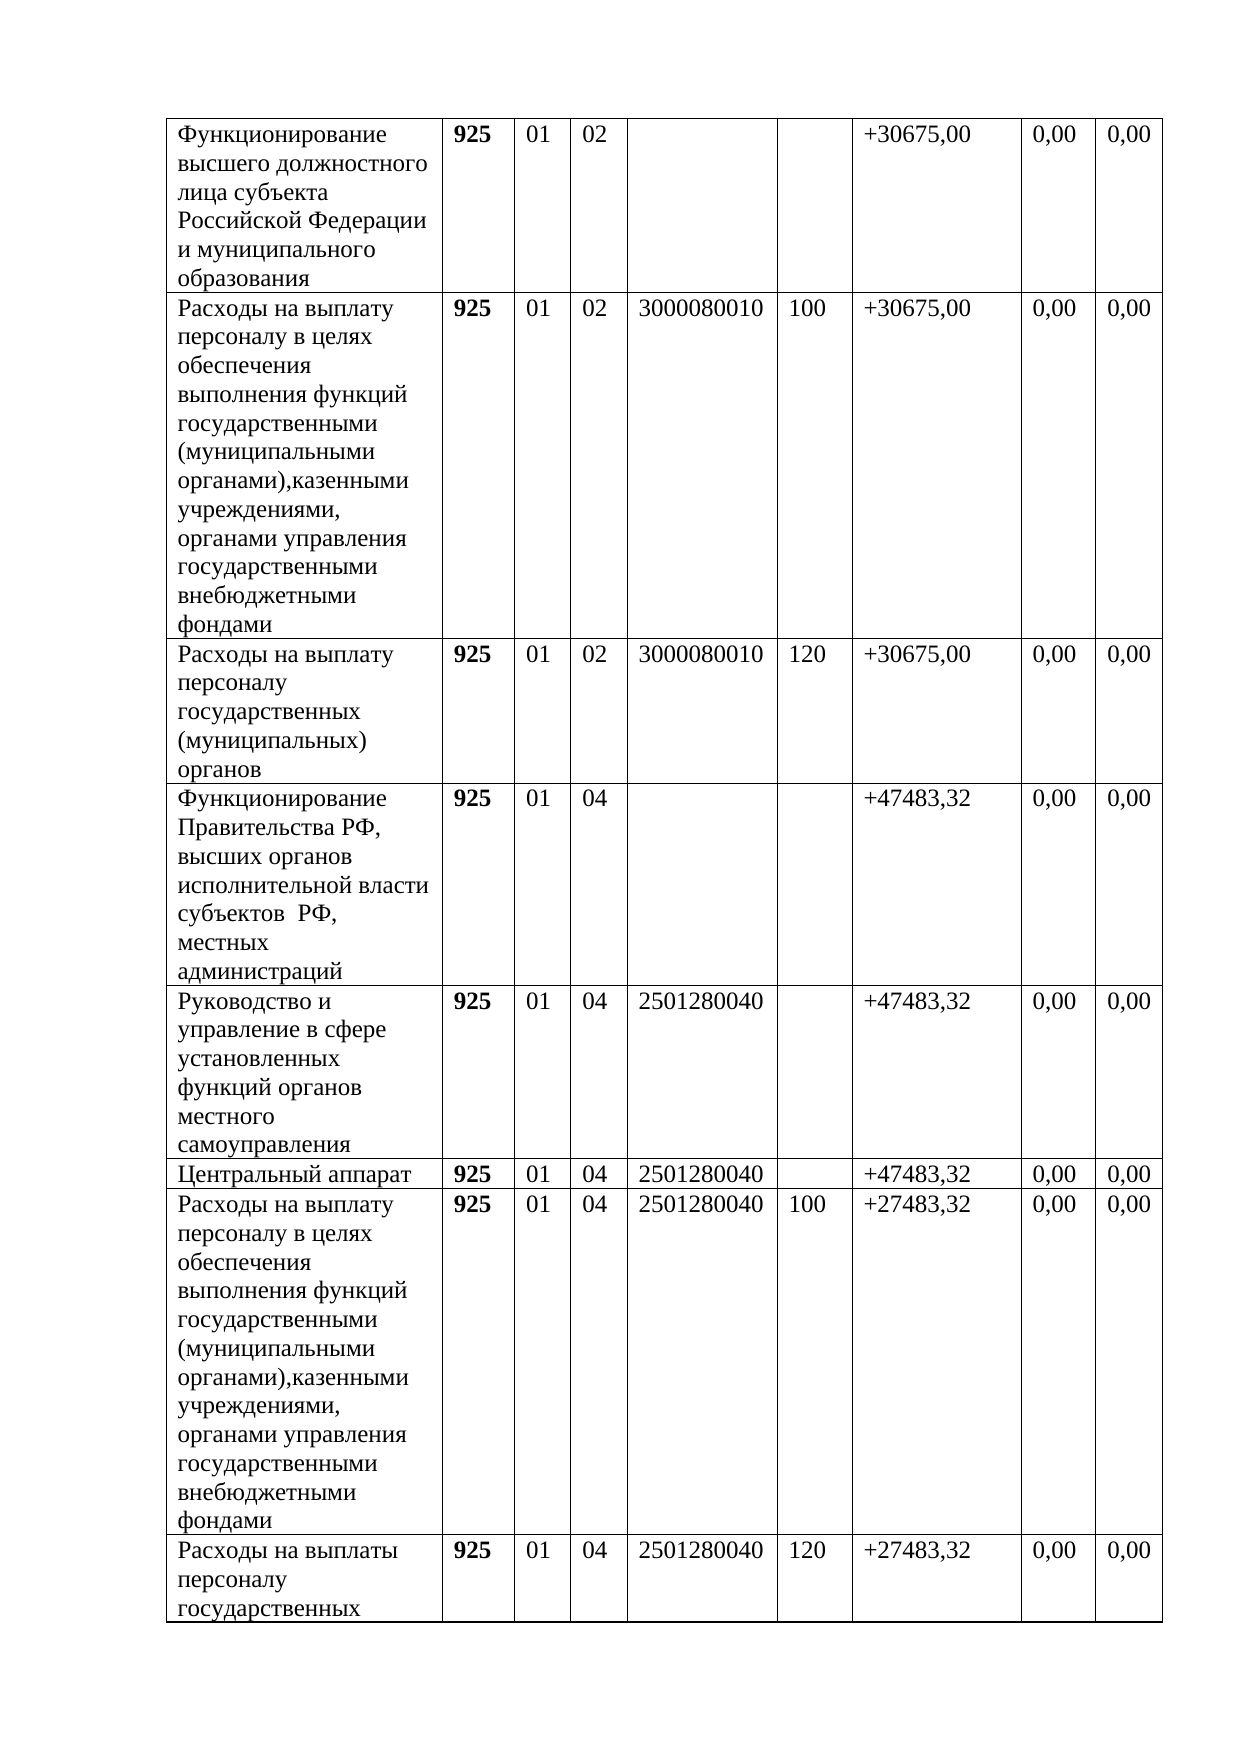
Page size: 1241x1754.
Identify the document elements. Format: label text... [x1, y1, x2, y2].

table_cell 0,00 [1022, 986, 1095, 1158]
table_cell Руководство и управление в сфере установленных функций органов местного самоуправления [167, 986, 442, 1158]
table_cell 3000080010 [628, 293, 777, 638]
table_cell 0,00 [1096, 784, 1162, 985]
table_cell +47483,32 [853, 1159, 1021, 1188]
table_cell 01 [515, 986, 570, 1158]
table_cell [778, 119, 852, 292]
table_cell 04 [571, 1159, 627, 1188]
table_cell 3000080010 [628, 639, 777, 782]
table_cell 925 [443, 784, 514, 985]
table_cell 100 [778, 293, 852, 638]
table_cell Расходы на выплату персоналу государственных (муниципальных) органов [167, 639, 442, 782]
table_cell 01 [515, 293, 570, 638]
table_cell 0,00 [1022, 1535, 1095, 1621]
table_cell 120 [778, 639, 852, 782]
table_cell 04 [571, 986, 627, 1158]
table_cell 100 [778, 1189, 852, 1534]
table_cell 01 [515, 1189, 570, 1534]
table_cell 0,00 [1096, 986, 1162, 1158]
table_cell 01 [515, 1535, 570, 1621]
table_cell 02 [571, 639, 627, 782]
table_cell [628, 784, 777, 985]
table_cell 01 [515, 1159, 570, 1188]
table_cell 925 [443, 293, 514, 638]
table_cell 0,00 [1096, 1159, 1162, 1188]
table_cell +27483,32 [853, 1189, 1021, 1534]
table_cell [167, 1535, 442, 1621]
table_cell [628, 119, 777, 292]
table_cell Функционирование высшего должностного лица субъекта Российской Федерации и муниципального образования [167, 119, 442, 292]
table_cell 2501280040 [628, 986, 777, 1158]
table_cell +47483,32 [853, 986, 1021, 1158]
table_cell Расходы на выплату персоналу в целях обеспечения выполнения функций государственными (муниципальными органами),казенными учреждениями, органами управления государственными внебюджетными фондами [167, 1189, 442, 1534]
table_cell Расходы на выплату персоналу в целях обеспечения выполнения функций государственными (муниципальными органами),казенными учреждениями, органами управления государственными внебюджетными фондами [167, 293, 442, 638]
table_cell +27483,32 [853, 1535, 1021, 1621]
table_cell 01 [515, 119, 570, 292]
table_cell 2501280040 [628, 1535, 777, 1621]
table_cell 02 [571, 119, 627, 292]
table_cell 0,00 [1096, 293, 1162, 638]
table_cell 04 [571, 784, 627, 985]
table_cell 925 [443, 986, 514, 1158]
table_cell 2501280040 [628, 1159, 777, 1188]
table_cell Функционирование Правительства РФ, высших органов исполнительной власти субъектов РФ, местных администраций [167, 784, 442, 985]
table_cell 04 [571, 1189, 627, 1534]
table_cell 0,00 [1022, 1159, 1095, 1188]
table_cell Центральный аппарат [167, 1159, 442, 1188]
table_cell 0,00 [1096, 119, 1162, 292]
table_cell 925 [443, 1535, 514, 1621]
table_cell +30675,00 [853, 639, 1021, 782]
table_cell 0,00 [1096, 639, 1162, 782]
table_cell 925 [443, 1159, 514, 1188]
table_cell +30675,00 [853, 119, 1021, 292]
table_cell 01 [515, 639, 570, 782]
table_cell [778, 784, 852, 985]
table_cell 0,00 [1096, 1535, 1162, 1621]
table_cell 04 [571, 1535, 627, 1621]
table_cell 0,00 [1022, 784, 1095, 985]
table_cell 925 [443, 639, 514, 782]
table_cell 0,00 [1096, 1189, 1162, 1534]
table_cell 0,00 [1022, 119, 1095, 292]
table_cell 120 [778, 1535, 852, 1621]
table_cell 01 [515, 784, 570, 985]
table_cell +47483,32 [853, 784, 1021, 985]
table_cell [778, 1159, 852, 1188]
table_cell 0,00 [1022, 1189, 1095, 1534]
table_cell 02 [571, 293, 627, 638]
table_cell 925 [443, 1189, 514, 1534]
table_cell [778, 986, 852, 1158]
table_cell 2501280040 [628, 1189, 777, 1534]
table_cell +30675,00 [853, 293, 1021, 638]
table_cell 0,00 [1022, 293, 1095, 638]
table_cell 0,00 [1022, 639, 1095, 782]
table_cell 925 [443, 119, 514, 292]
